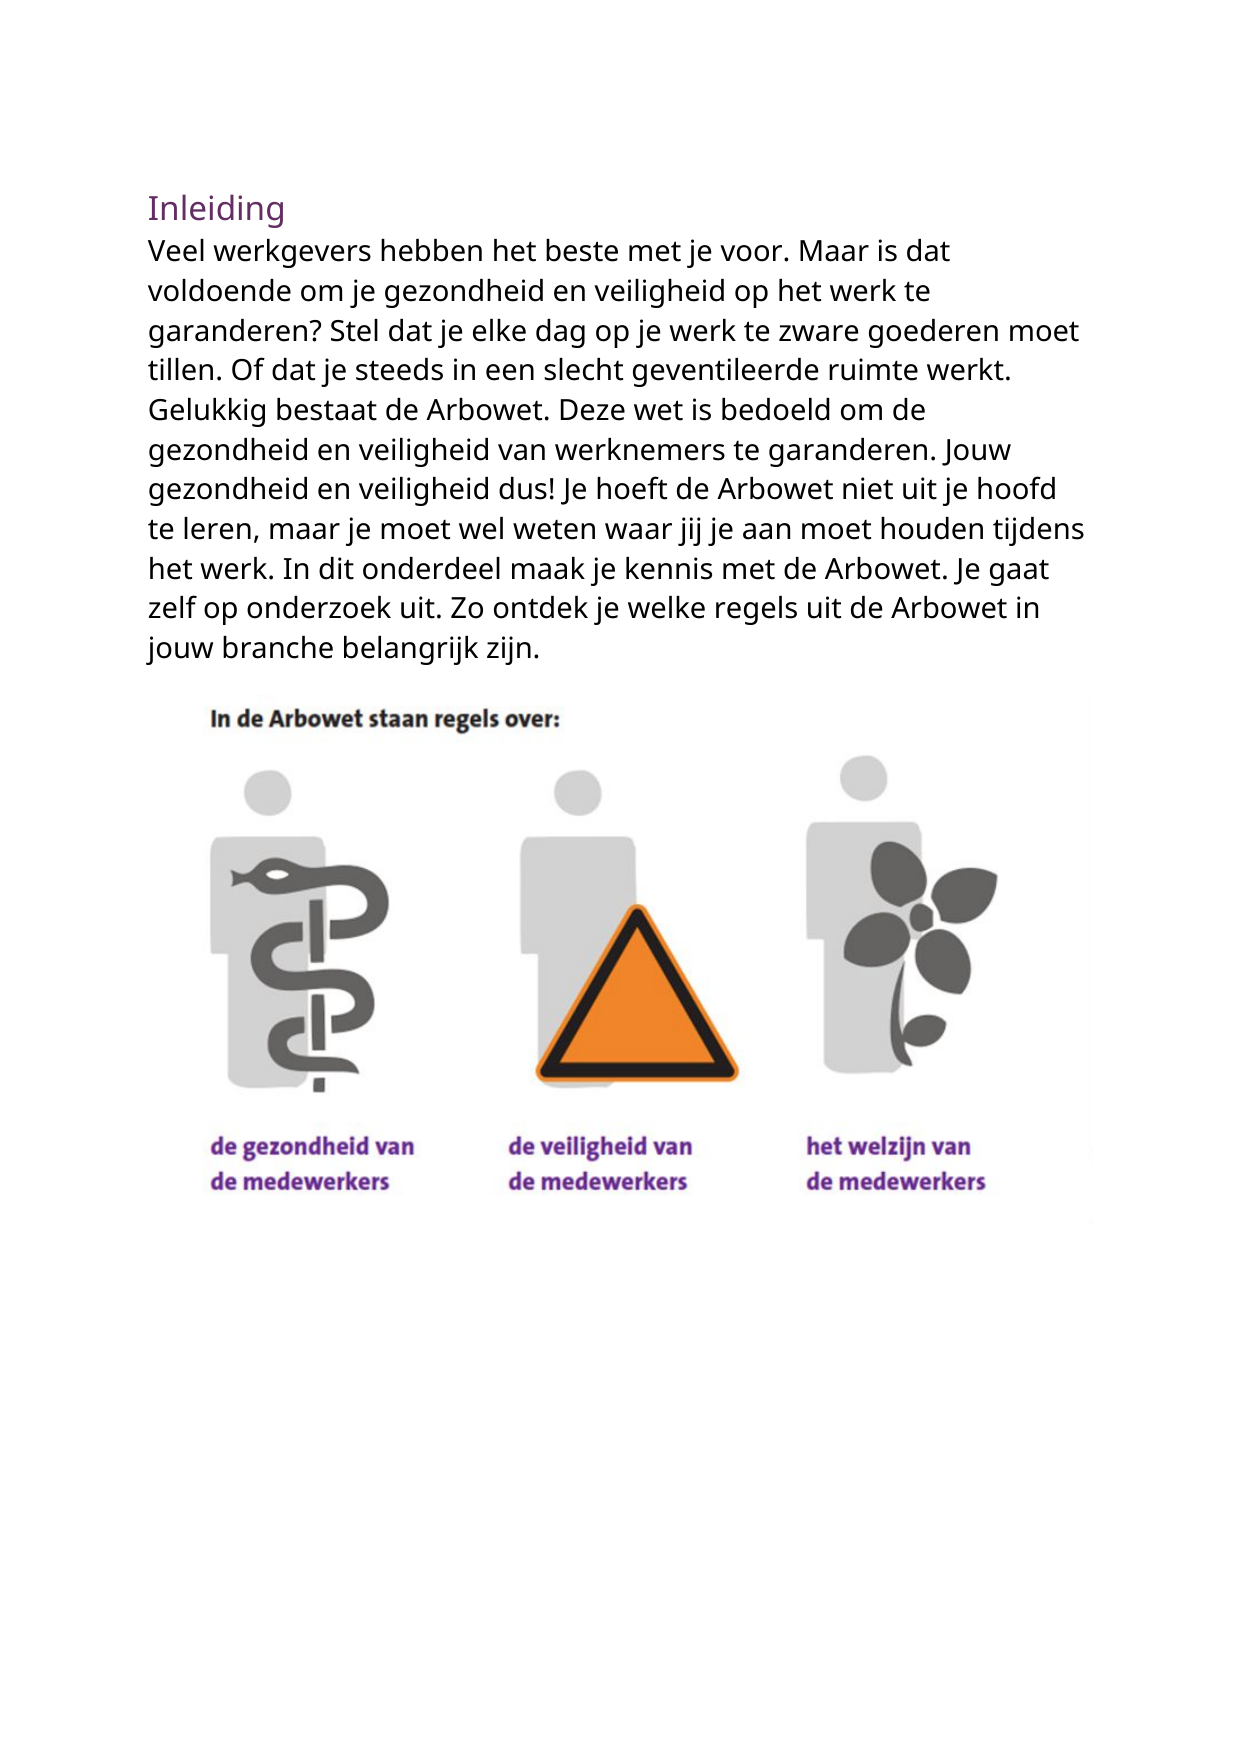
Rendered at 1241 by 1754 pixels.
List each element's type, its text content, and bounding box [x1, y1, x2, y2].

subtitle Inleiding [148, 185, 1093, 231]
text Veel werkgevers hebben het beste met je voor. Maar is dat voldoende om je gezondheid en veiligheid op het werk te garanderen? Stel dat je elke dag op je werk te zware goederen moet tillen. Of dat je steeds in een slecht geventileerde ruimte werkt. Gelukkig bestaat de Arbowet. Deze wet is bedoeld om de gezondheid en veiligheid van werknemers te garanderen. Jouw gezondheid en veiligheid dus! Je hoeft de Arbowet niet uit je hoofd te leren, maar je moet wel weten waar jij je aan moet houden tijdens het werk. In dit onderdeel maak je kennis met de Arbowet. Je gaat zelf op onderzoek uit. Zo ontdek je welke regels uit de Arbowet in jouw branche belangrijk zijn. [148, 231, 1093, 667]
picture [147, 695, 1093, 1224]
